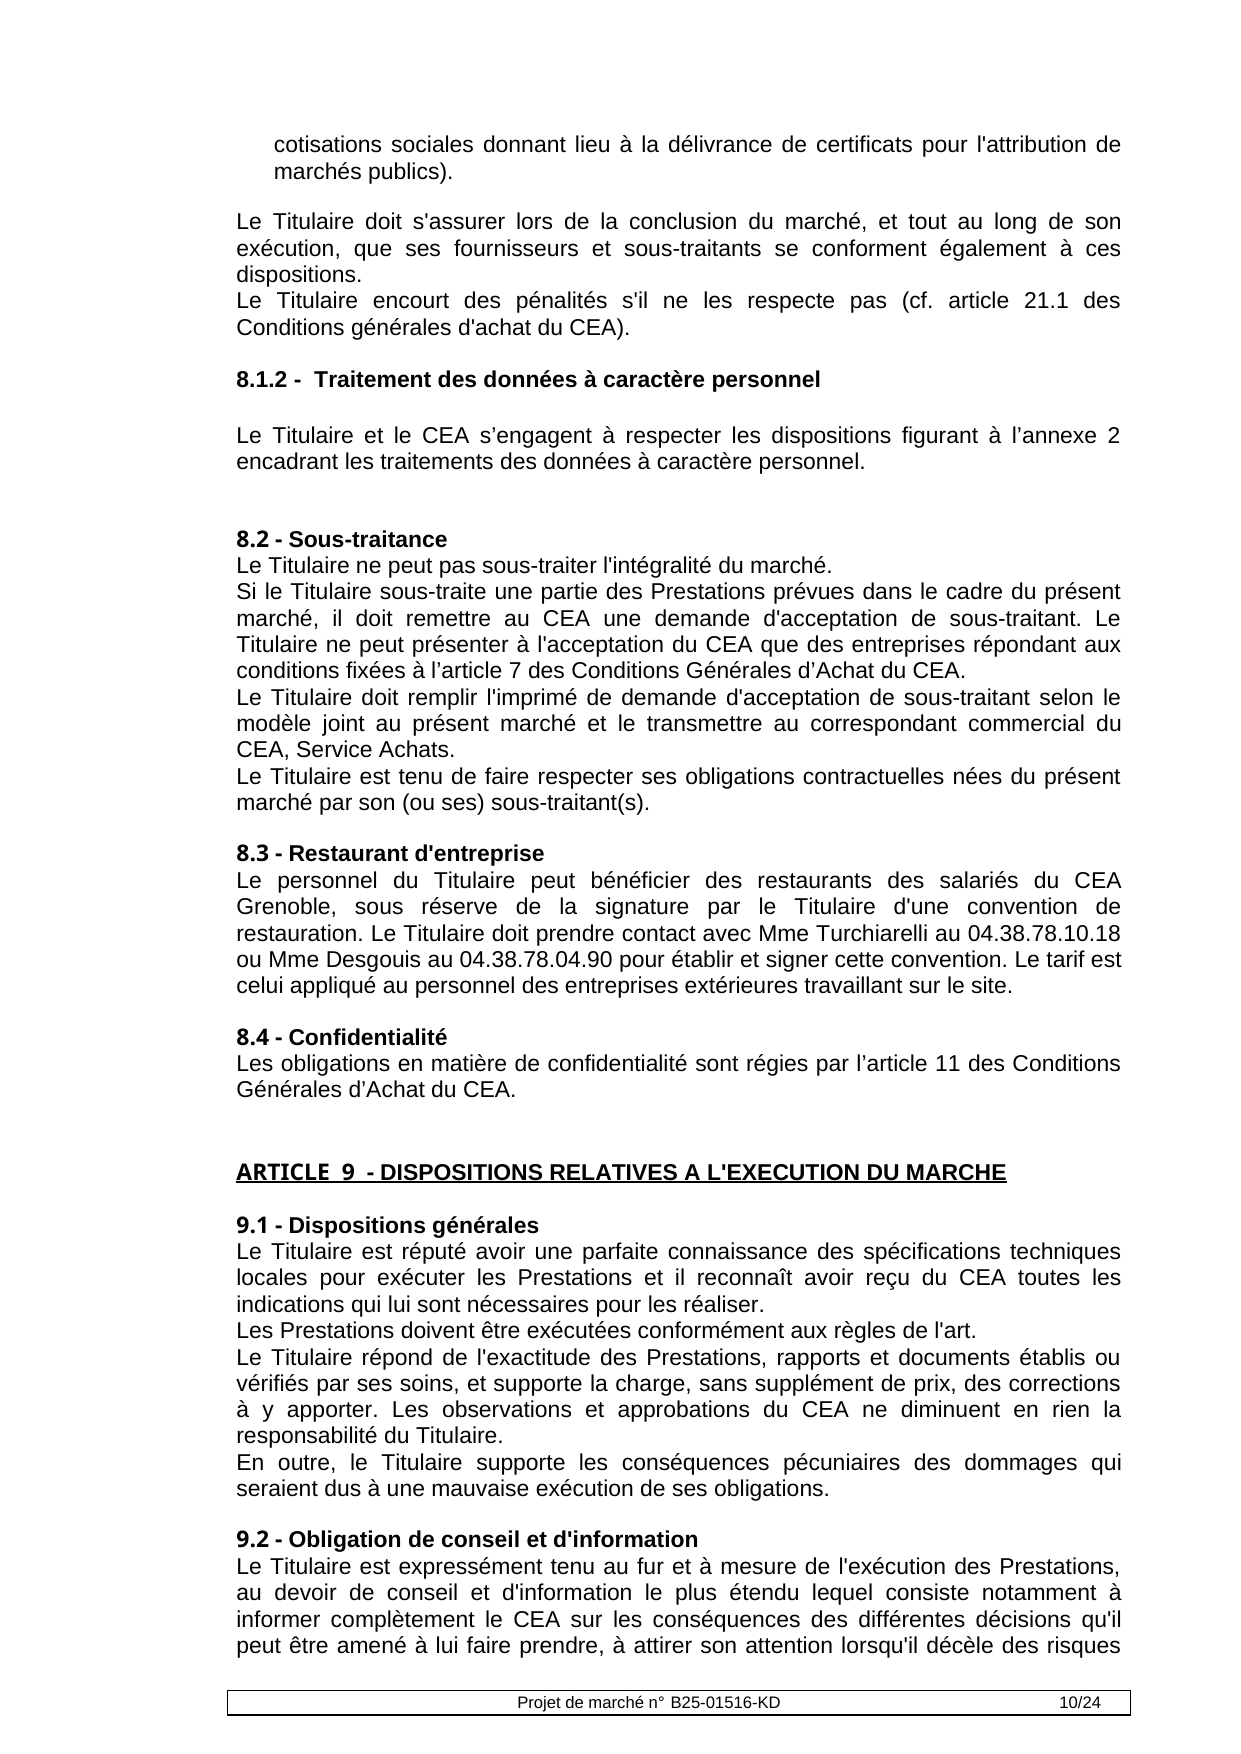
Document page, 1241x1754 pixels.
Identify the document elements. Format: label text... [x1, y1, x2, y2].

subtitle Dispositions générales [236, 1213, 1122, 1238]
text Le Titulaire est tenu de faire respecter ses obligations contractuelles nées du présent marché par son (ou ses) sous-traitant(s). [236, 763, 1122, 816]
text Les Prestations doivent être exécutées conformément aux règles de l'art. [236, 1317, 1122, 1343]
subtitle DISPOSITIONS RELATIVES A L'EXECUTION DU MARCHE [236, 1155, 1122, 1187]
text Le Titulaire et le CEA s’engagent à respecter les dispositions figurant à l’annexe 2 encadrant les traitements des données à caractère personnel. [236, 422, 1122, 474]
text Le Titulaire répond de l'exactitude des Prestations, rapports et documents établis ou vérifiés par ses soins, et supporte la charge, sans supplément de prix, des corrections à y apporter. Les observations et approbations du CEA ne diminuent en rien la responsabilité du Titulaire. [236, 1343, 1122, 1449]
subtitle Restaurant d'entreprise [236, 842, 1122, 867]
text Le Titulaire encourt des pénalités s'il ne les respecte pas (cf. article 21.1 des Conditions générales d'achat du CEA). [236, 287, 1122, 340]
subtitle Traitement des données à caractère personnel [236, 366, 1122, 393]
text Le Titulaire ne peut pas sous-traiter l'intégralité du marché. [236, 552, 1122, 578]
text En outre, le Titulaire supporte les conséquences pécuniaires des dommages qui seraient dus à une mauvaise exécution de ses obligations. [236, 1449, 1122, 1502]
text Le Titulaire doit s'assurer lors de la conclusion du marché, et tout au long de son exécution, que ses fournisseurs et sous-traitants se conforment également à ces dispositions. [236, 208, 1122, 287]
text Les obligations en matière de confidentialité sont régies par l’article 11 des Conditions Générales d’Achat du CEA. [236, 1050, 1122, 1103]
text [236, 1553, 1122, 1658]
text Le Titulaire est réputé avoir une parfaite connaissance des spécifications techniques locales pour exécuter les Prestations et il reconnaît avoir reçu du CEA toutes les indications qui lui sont nécessaires pour les réaliser. [236, 1238, 1122, 1317]
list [236, 130, 1122, 184]
text Si le Titulaire sous-traite une partie des Prestations prévues dans le cadre du présent marché, il doit remettre au CEA une demande d'acceptation de sous-traitant. Le Titulaire ne peut présenter à l'acceptation du CEA que des entreprises répondant aux conditions fixées à l’article 7 des Conditions Générales d’Achat du CEA. [236, 578, 1122, 684]
subtitle Sous-traitance [236, 527, 1122, 552]
text Le Titulaire doit remplir l'imprimé de demande d'acceptation de sous-traitant selon le modèle joint au présent marché et le transmettre au correspondant commercial du CEA, Service Achats. [236, 684, 1122, 763]
subtitle Obligation de conseil et d'information [236, 1528, 1122, 1553]
text Le personnel du Titulaire peut bénéficier des restaurants des salariés du CEA Grenoble, sous réserve de la signature par le Titulaire d'une convention de restauration. Le Titulaire doit prendre contact avec Mme Turchiarelli au 04.38.78.10.18 ou Mme Desgouis au 04.38.78.04.90 pour établir et signer cette convention. Le tarif est celui appliqué au personnel des entreprises extérieures travaillant sur le site. [236, 867, 1122, 999]
subtitle Confidentialité [236, 1025, 1122, 1050]
